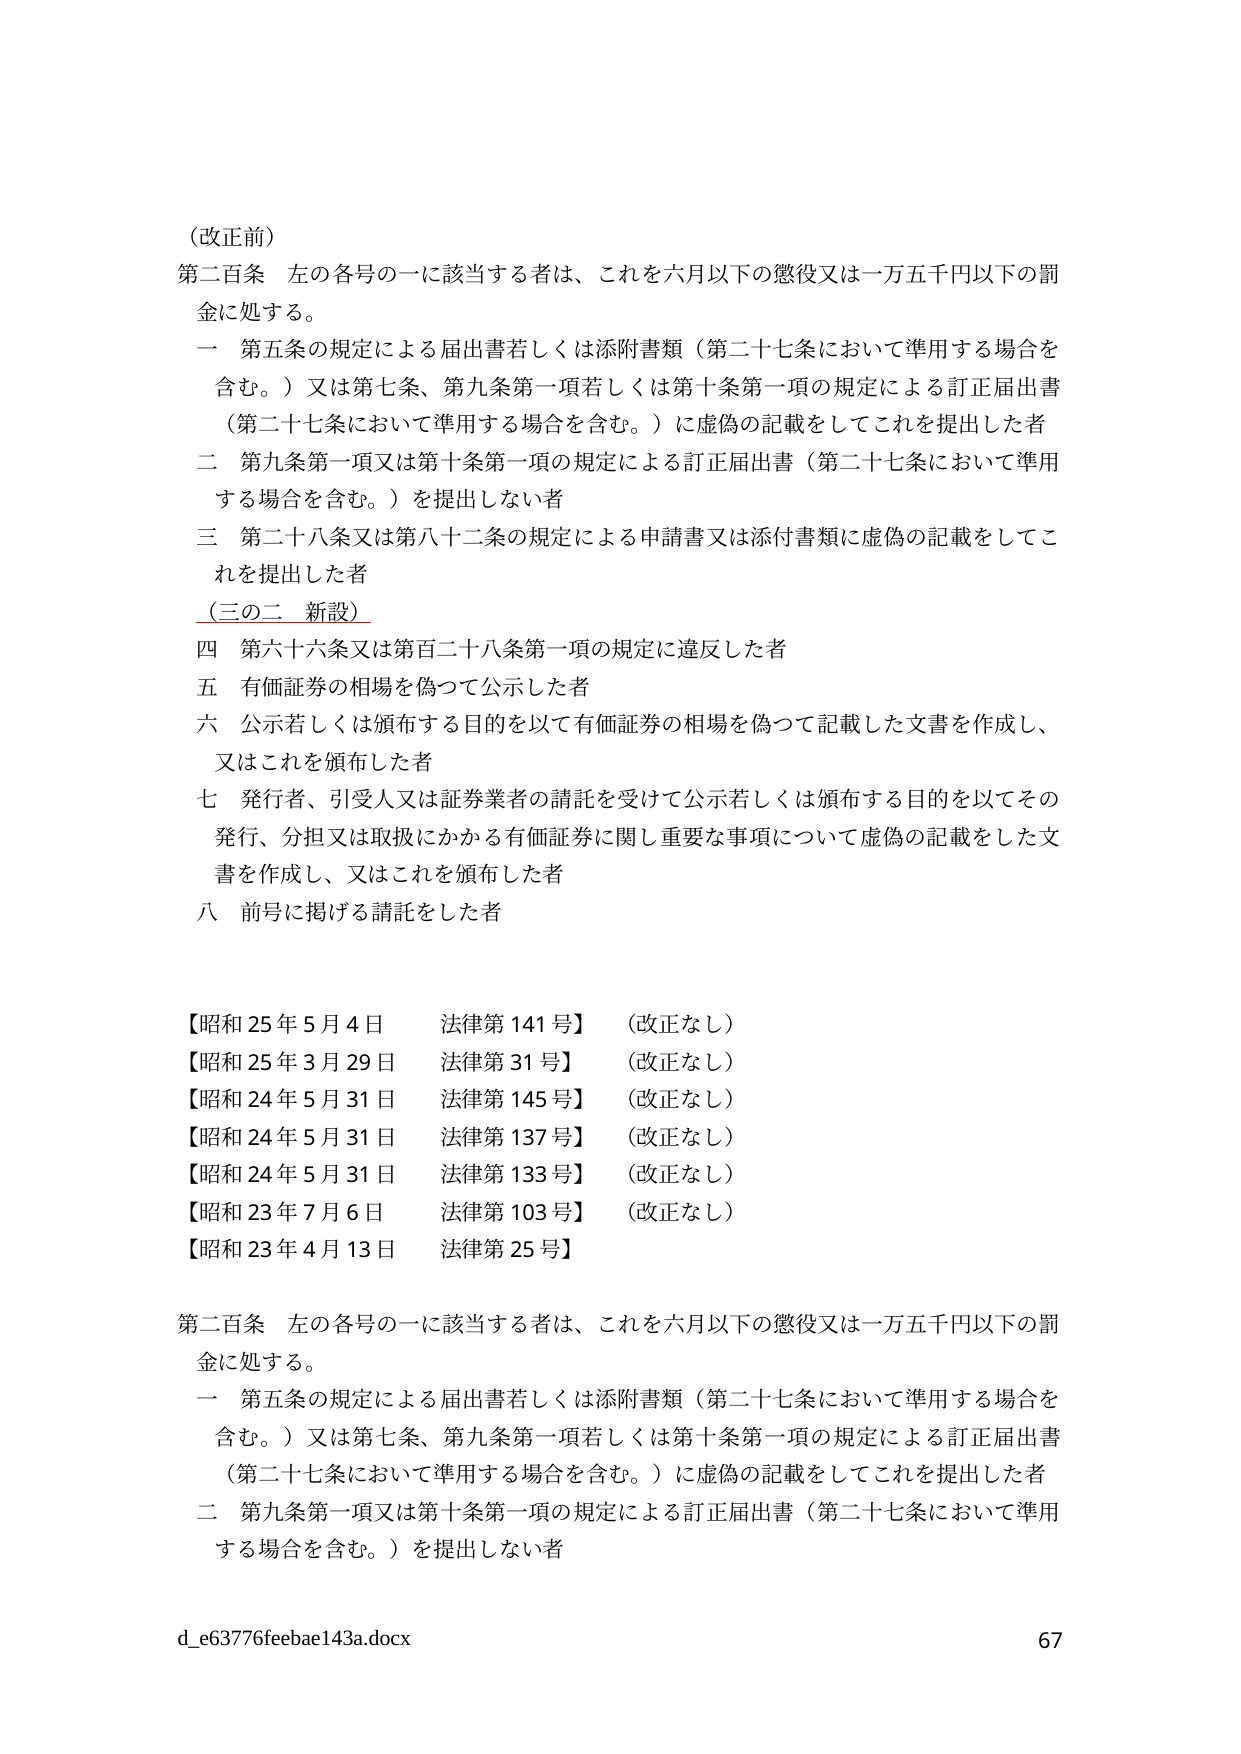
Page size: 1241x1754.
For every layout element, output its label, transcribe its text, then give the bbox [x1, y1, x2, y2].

text （三の二 新設） [196, 592, 1063, 629]
text 五 有価証券の相場を偽つて公示した者 [196, 667, 1063, 704]
text 二 第九条第一項又は第十条第一項の規定による訂正届出書（第二十七条において準用する場合を含む。）を提出しない者 [196, 442, 1063, 517]
text 三 第二十八条又は第八十二条の規定による申請書又は添付書類に虚偽の記載をしてこれを提出した者 [196, 517, 1063, 592]
text 【昭和24年5月31日 法律第133号】 （改正なし） [177, 1154, 1063, 1192]
text 【昭和23年7月6日 法律第103号】 （改正なし） [177, 1192, 1063, 1229]
text 七 発行者、引受人又は証券業者の請託を受けて公示若しくは頒布する目的を以てその発行、分担又は取扱にかかる有価証券に関し重要な事項について虚偽の記載をした文書を作成し、又はこれを頒布した者 [196, 779, 1063, 892]
text 【昭和25年5月4日 法律第141号】 （改正なし） [177, 1004, 1063, 1042]
text 【昭和24年5月31日 法律第137号】 （改正なし） [177, 1117, 1063, 1154]
text 四 第六十六条又は第百二十八条第一項の規定に違反した者 [196, 629, 1063, 667]
text 八 前号に掲げる請託をした者 [196, 892, 1063, 929]
text 第二百条 左の各号の一に該当する者は、これを六月以下の懲役又は一万五千円以下の罰金に処する。 [177, 254, 1063, 329]
text （改正前） [177, 217, 1063, 254]
text 六 公示若しくは頒布する目的を以て有価証券の相場を偽つて記載した文書を作成し、又はこれを頒布した者 [196, 704, 1063, 779]
text 二 第九条第一項又は第十条第一項の規定による訂正届出書（第二十七条において準用する場合を含む。）を提出しない者 [196, 1492, 1063, 1567]
text 第二百条 左の各号の一に該当する者は、これを六月以下の懲役又は一万五千円以下の罰金に処する。 [177, 1304, 1063, 1379]
text 一 第五条の規定による届出書若しくは添附書類（第二十七条において準用する場合を含む。）又は第七条、第九条第一項若しくは第十条第一項の規定による訂正届出書（第二十七条において準用する場合を含む。）に虚偽の記載をしてこれを提出した者 [196, 329, 1063, 442]
text 【昭和24年5月31日 法律第145号】 （改正なし） [177, 1079, 1063, 1117]
text 一 第五条の規定による届出書若しくは添附書類（第二十七条において準用する場合を含む。）又は第七条、第九条第一項若しくは第十条第一項の規定による訂正届出書（第二十七条において準用する場合を含む。）に虚偽の記載をしてこれを提出した者 [196, 1379, 1063, 1492]
text 【昭和23年4月13日 法律第25号】 [177, 1229, 1063, 1267]
text 【昭和25年3月29日 法律第31号】 （改正なし） [177, 1042, 1063, 1079]
